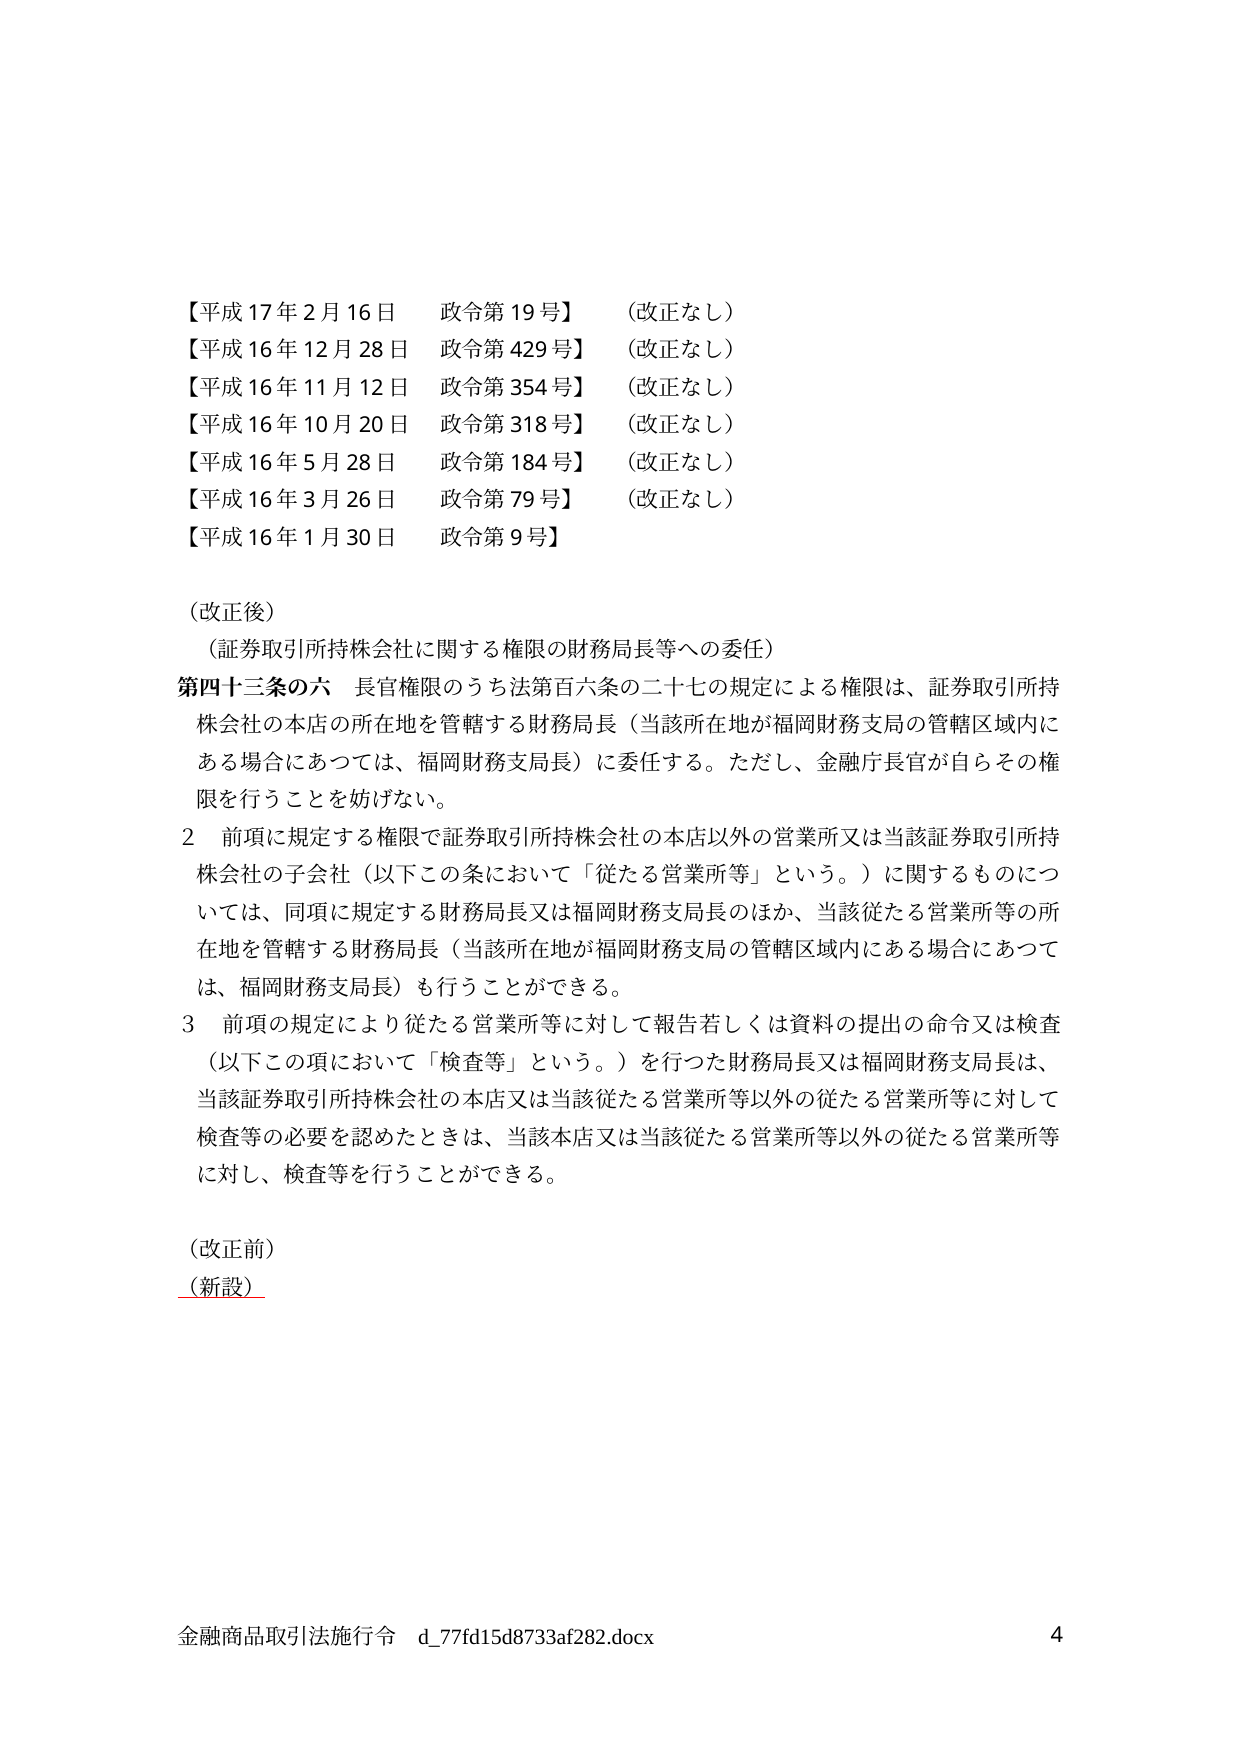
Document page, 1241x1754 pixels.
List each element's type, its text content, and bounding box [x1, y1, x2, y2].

text （新設） [177, 1267, 1063, 1304]
text 【平成16年1月30日 政令第9号】 [177, 517, 1063, 554]
text （改正後） [177, 592, 1063, 629]
text 【平成16年12月28日 政令第429号】 （改正なし） [177, 329, 1063, 367]
text 【平成16年3月26日 政令第79号】 （改正なし） [177, 479, 1063, 517]
text 【平成16年11月12日 政令第354号】 （改正なし） [177, 367, 1063, 404]
text ３ 前項の規定により従たる営業所等に対して報告若しくは資料の提出の命令又は検査（以下この項において「検査等」という。）を行つた財務局長又は福岡財務支局長は、当該証券取引所持株会社の本店又は当該従たる営業所等以外の従たる営業所等に対して検査等の必要を認めたときは、当該本店又は当該従たる営業所等以外の従たる営業所等に対し、検査等を行うことができる。 [177, 1004, 1063, 1192]
text 【平成16年5月28日 政令第184号】 （改正なし） [177, 442, 1063, 479]
text 第四十三条の六 長官権限のうち法第百六条の二十七の規定による権限は、証券取引所持株会社の本店の所在地を管轄する財務局長（当該所在地が福岡財務支局の管轄区域内にある場合にあつては、福岡財務支局長）に委任する。ただし、金融庁長官が自らその権限を行うことを妨げない。 [177, 667, 1063, 817]
text 【平成16年10月20日 政令第318号】 （改正なし） [177, 404, 1063, 442]
text （改正前） [177, 1229, 1063, 1267]
text 【平成17年2月16日 政令第19号】 （改正なし） [177, 292, 1063, 329]
text ２ 前項に規定する権限で証券取引所持株会社の本店以外の営業所又は当該証券取引所持株会社の子会社（以下この条において「従たる営業所等」という。）に関するものについては、同項に規定する財務局長又は福岡財務支局長のほか、当該従たる営業所等の所在地を管轄する財務局長（当該所在地が福岡財務支局の管轄区域内にある場合にあつては、福岡財務支局長）も行うことができる。 [177, 817, 1063, 1004]
text （証券取引所持株会社に関する権限の財務局長等への委任） [196, 629, 1063, 667]
